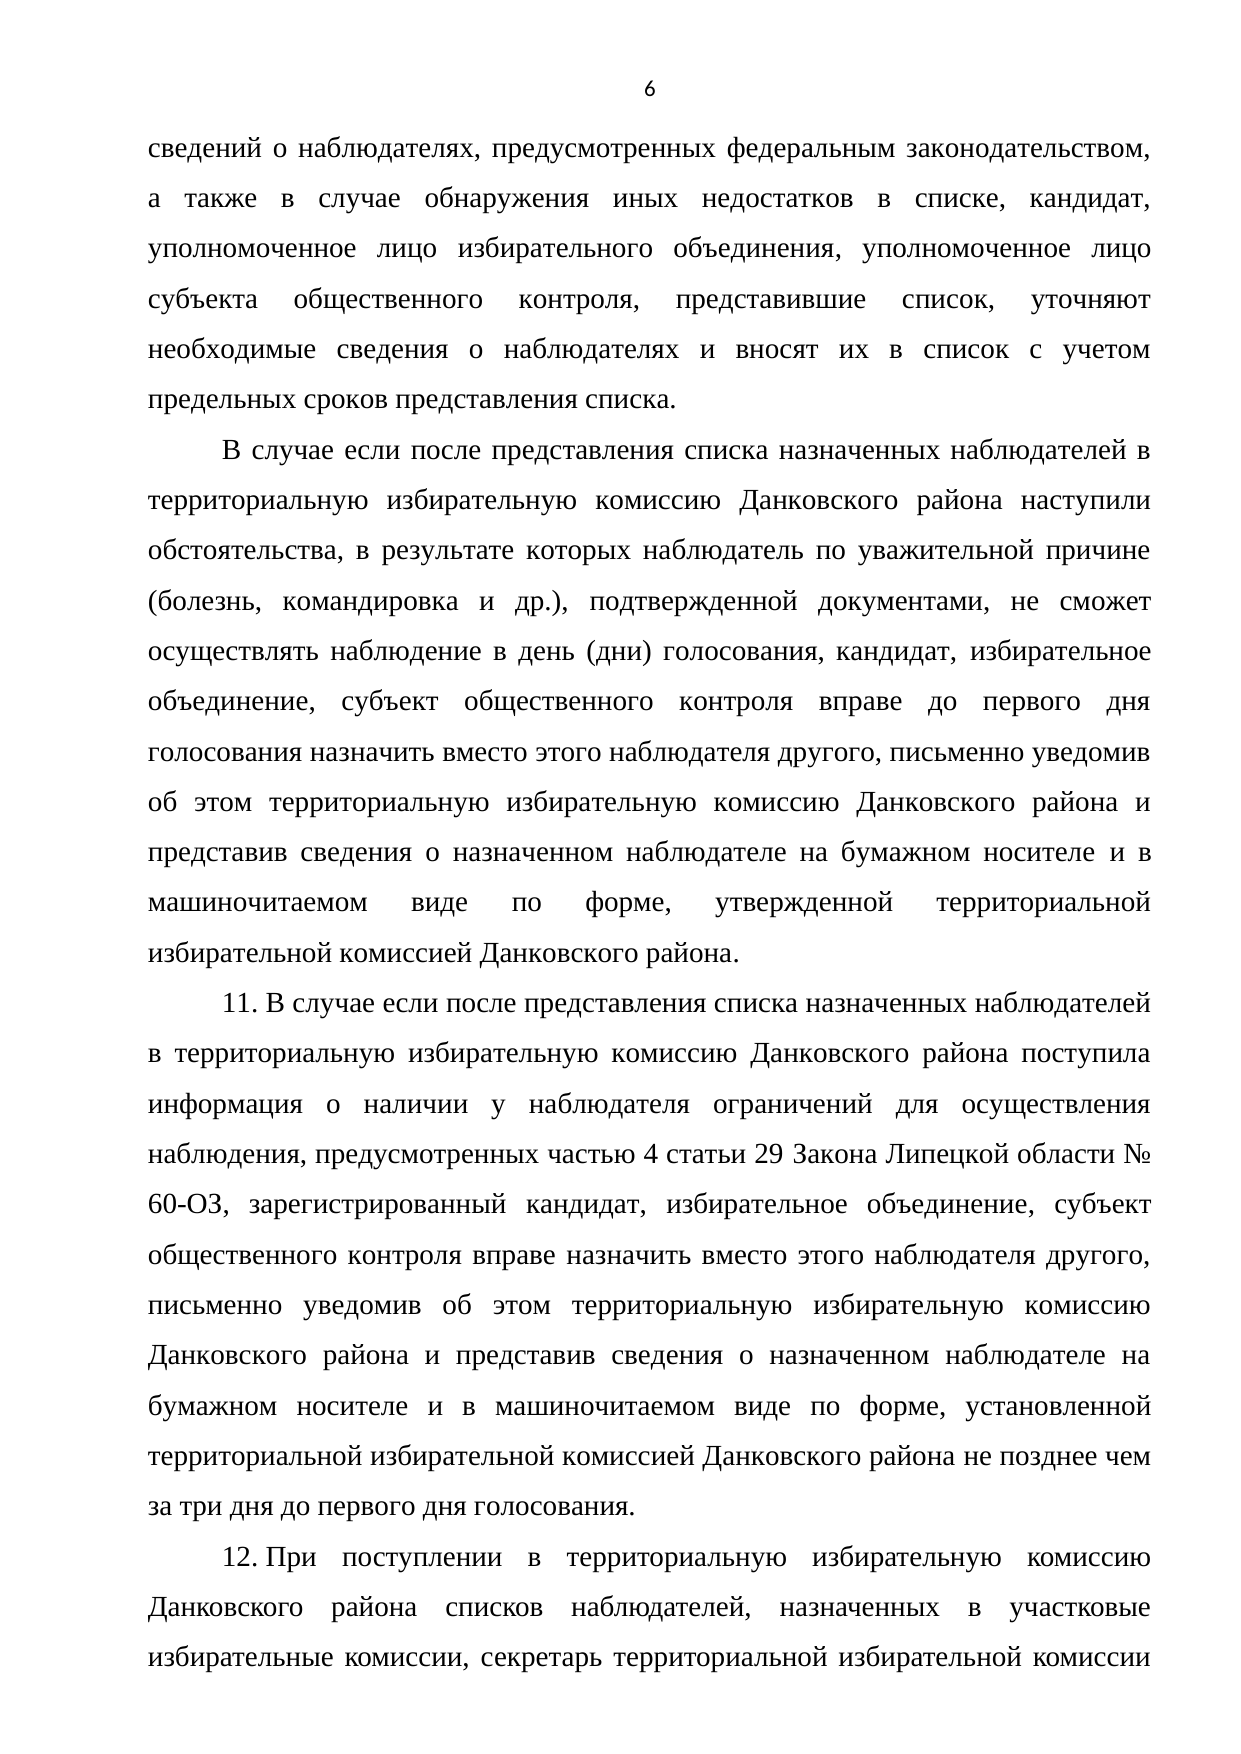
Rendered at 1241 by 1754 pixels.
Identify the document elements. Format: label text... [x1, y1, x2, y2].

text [148, 1539, 1152, 1673]
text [148, 130, 1152, 415]
text В случае если после представления списка назначенных наблюдателей в территориальную избирательную комиссию Данковского района наступили обстоятельства, в результате которых наблюдатель по уважительной причине (болезнь, командировка и др.), подтвержденной документами, не сможет осуществлять наблюдение в день (дни) голосования, кандидат, избирательное объединение, субъект общественного контроля вправе до первого дня голосования назначить вместо этого наблюдателя другого, письменно уведомив об этом территориальную избирательную комиссию Данковского района и представив сведения о назначенном наблюдателе на бумажном носителе и в машиночитаемом виде по форме, утвержденной территориальной избирательной комиссией Данковского района. [148, 432, 1152, 968]
text 11. В случае если после представления списка назначенных наблюдателей в территориальную избирательную комиссию Данковского района поступила информация о наличии у наблюдателя ограничений для осуществления наблюдения, предусмотренных частью 4 статьи 29 Закона Липецкой области № 60-ОЗ, зарегистрированный кандидат, избирательное объединение, субъект общественного контроля вправе назначить вместо этого наблюдателя другого, письменно уведомив об этом территориальную избирательную комиссию Данковского района и представив сведения о назначенном наблюдателе на бумажном носителе и в машиночитаемом виде по форме, установленной территориальной избирательной комиссией Данковского района не позднее чем за три дня до первого дня голосования. [148, 985, 1152, 1522]
